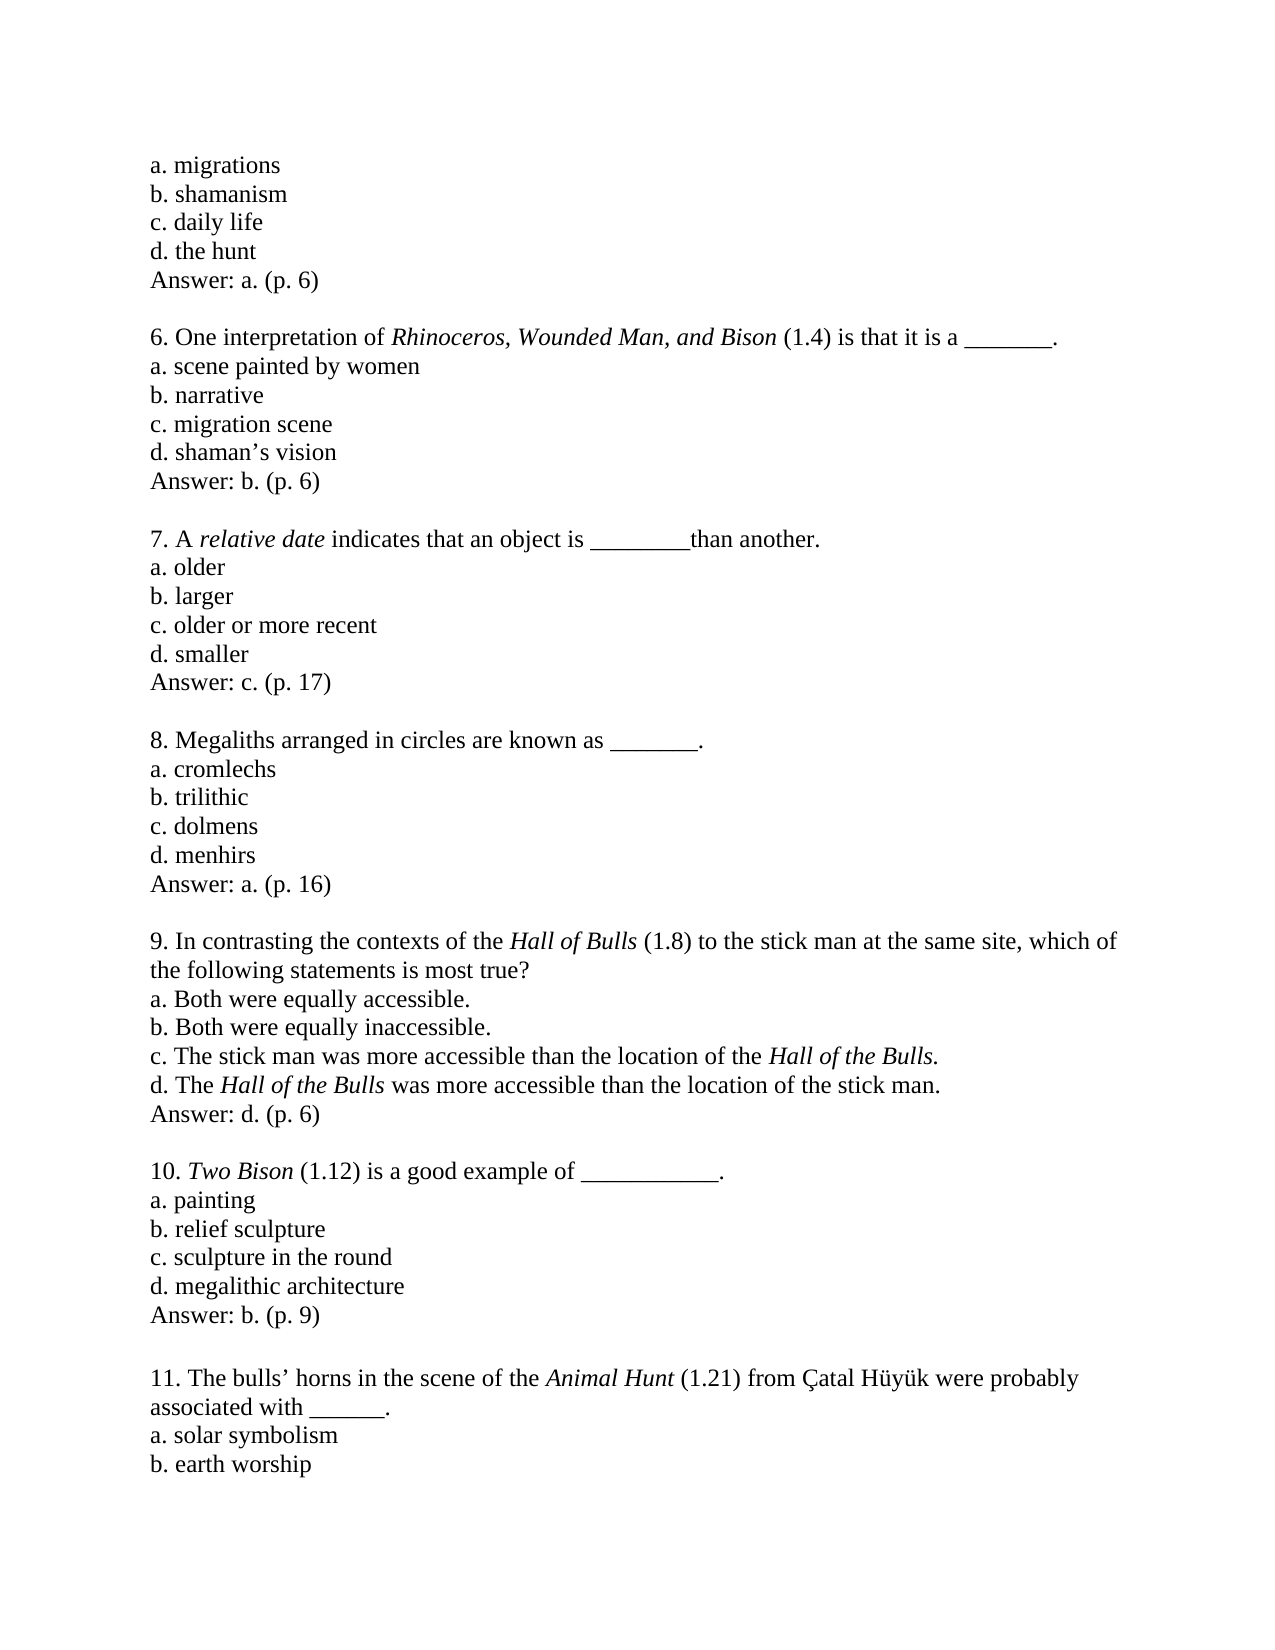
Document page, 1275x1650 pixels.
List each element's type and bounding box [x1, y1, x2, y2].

text [150, 1363, 1125, 1478]
text [150, 150, 1125, 1363]
